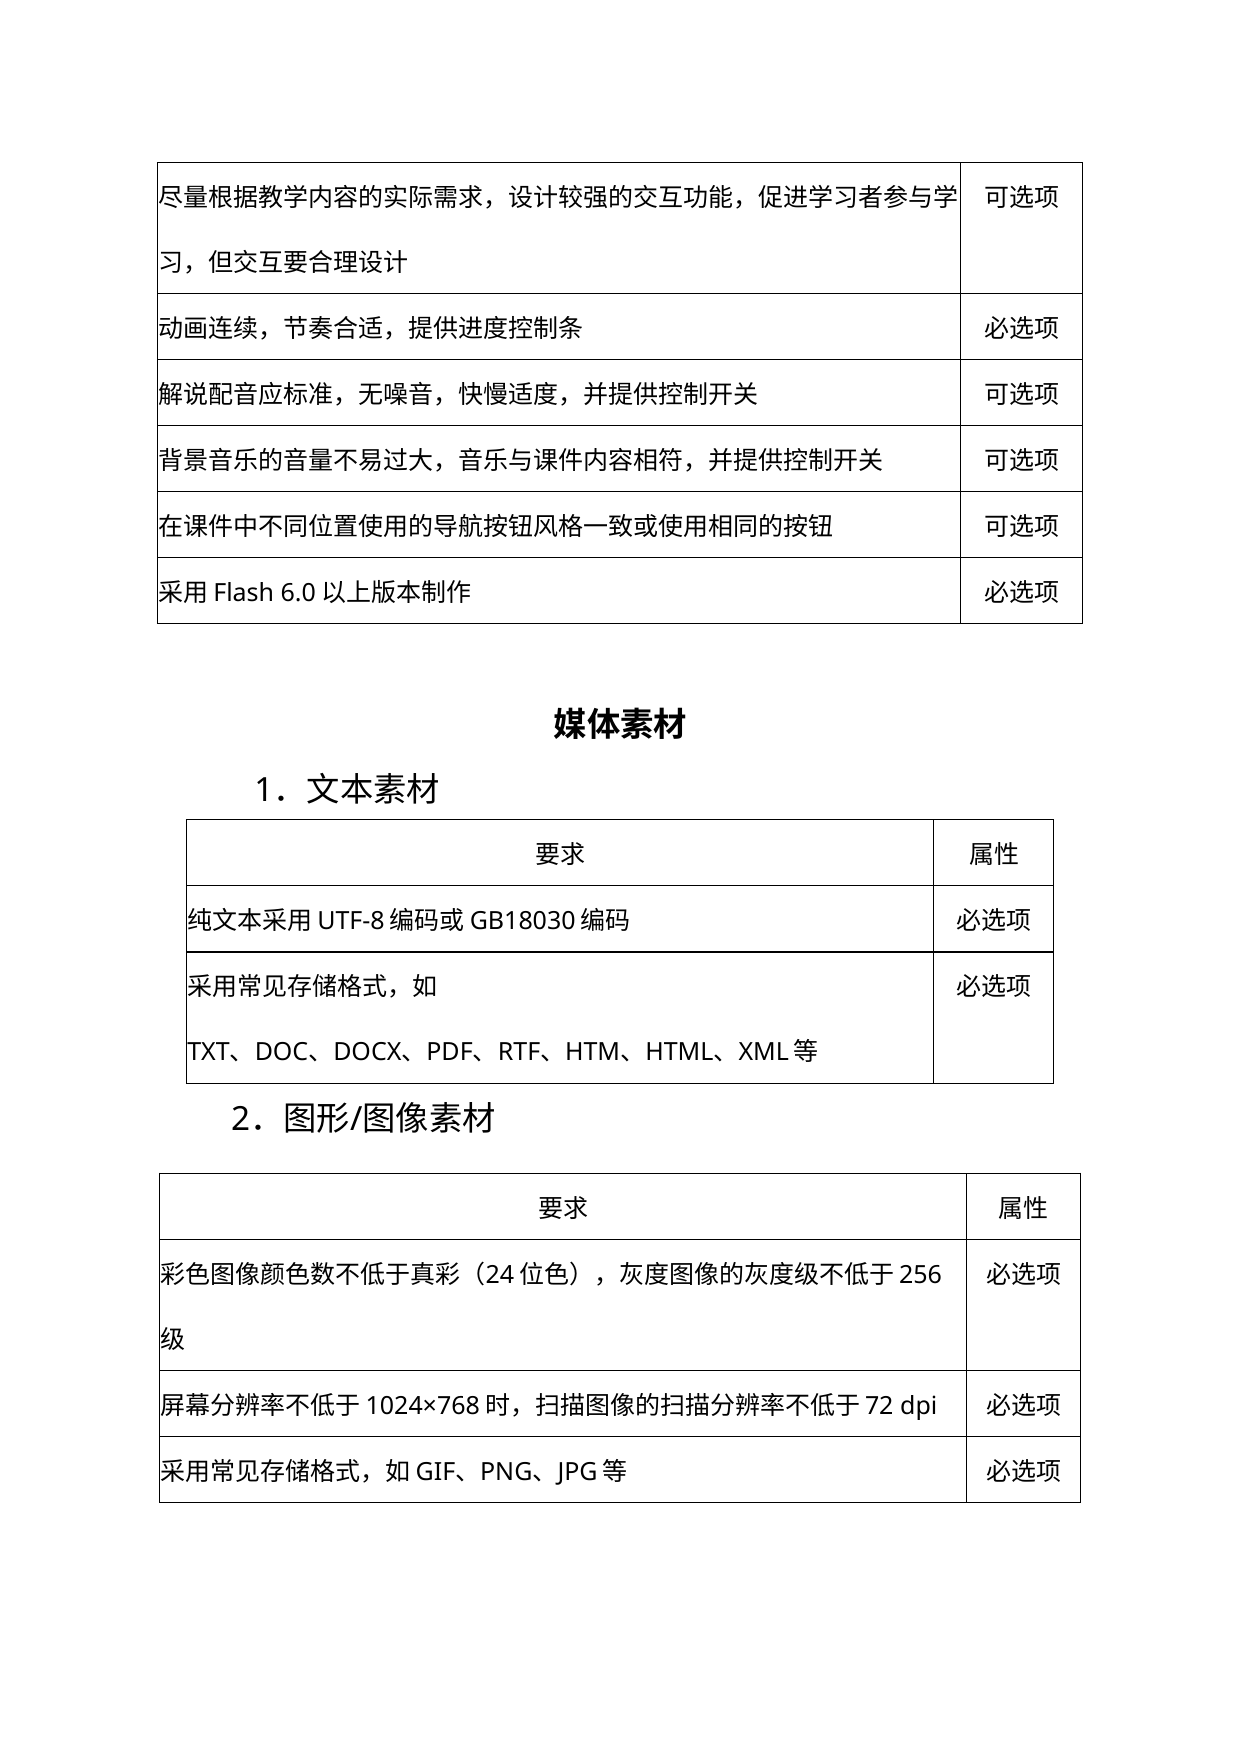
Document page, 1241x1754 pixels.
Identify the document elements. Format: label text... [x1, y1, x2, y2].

table_cell 必选项 [961, 558, 1082, 623]
table_cell 必选项 [961, 294, 1082, 359]
table_cell 在课件中不同位置使用的导航按钮风格一致或使用相同的按钮 [158, 492, 960, 557]
text 媒体素材 [187, 689, 1053, 754]
table_cell 解说配音应标准，无噪音，快慢适度，并提供控制开关 [158, 360, 960, 425]
table_cell 采用Flash 6.0以上版本制作 [158, 558, 960, 623]
table_cell 必选项 [934, 886, 1053, 951]
table_cell 尽量根据教学内容的实际需求，设计较强的交互功能，促进学习者参与学习，但交互要合理设计 [158, 163, 960, 293]
table_header 属性 [934, 820, 1053, 885]
table_cell 屏幕分辨率不低于1024×768时，扫描图像的扫描分辨率不低于72 dpi [160, 1371, 966, 1436]
table_cell 必选项 [967, 1371, 1080, 1436]
table_cell 必选项 [934, 953, 1053, 1082]
table_cell 可选项 [961, 426, 1082, 491]
table_header 要求 [187, 820, 933, 885]
text 1．文本素材 [187, 754, 1053, 819]
table_cell 彩色图像颜色数不低于真彩（24位色），灰度图像的灰度级不低于256级 [160, 1240, 966, 1370]
table_cell 必选项 [967, 1240, 1080, 1370]
table_header 属性 [967, 1174, 1080, 1239]
text 2．图形/图像素材 [187, 1084, 1053, 1148]
table_cell 必选项 [967, 1437, 1080, 1502]
table_cell 采用常见存储格式，如GIF、PNG、JPG等 [160, 1437, 966, 1502]
table_cell 可选项 [961, 360, 1082, 425]
table_cell 背景音乐的音量不易过大，音乐与课件内容相符，并提供控制开关 [158, 426, 960, 491]
table_cell 可选项 [961, 163, 1082, 293]
table_cell 动画连续，节奏合适，提供进度控制条 [158, 294, 960, 359]
table_cell 可选项 [961, 492, 1082, 557]
table_cell 采用常见存储格式，如TXT、DOC、DOCX、PDF、RTF、HTM、HTML、XML等 [187, 953, 933, 1082]
table_header 要求 [160, 1174, 966, 1239]
table_cell 纯文本采用UTF-8编码或GB18030编码 [187, 886, 933, 951]
